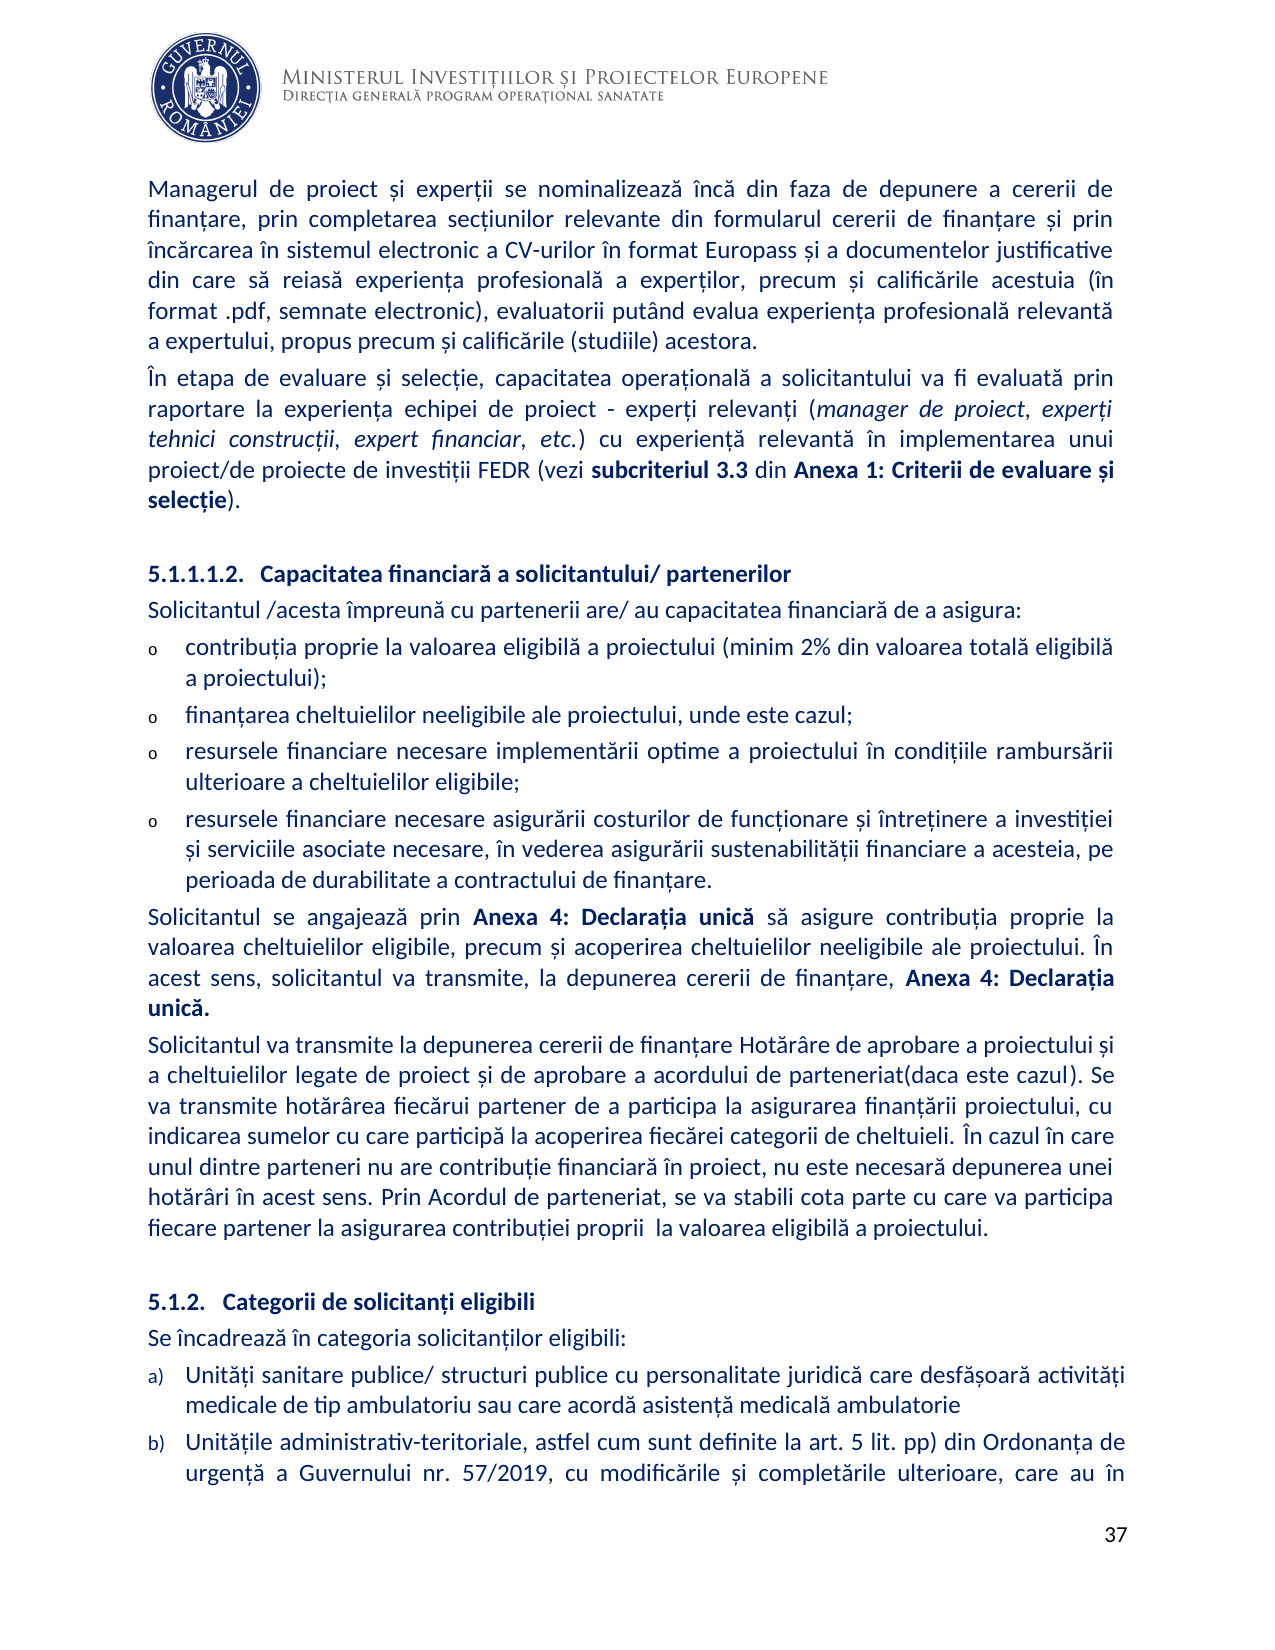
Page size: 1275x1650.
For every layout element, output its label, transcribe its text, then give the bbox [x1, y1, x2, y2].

text În etapa de evaluare și selecție, capacitatea operațională a solicitantului va fi evaluată prin raportare la experiența echipei de proiect - experți relevanți (manager de proiect, experți tehnici construcții, expert financiar, etc.) cu experiență relevantă în implementarea unui proiect/de proiecte de investiții FEDR (vezi subcriteriul 3.3 din Anexa 1: Criterii de evaluare și selecție). [148, 362, 1115, 515]
text Solicitantul /acesta împreună cu partenerii are/ au capacitatea financiară de a asigura: [148, 595, 1127, 625]
list Categorii de solicitanți eligibili [148, 1286, 1127, 1316]
list resursele financiare necesare asigurării costurilor de funcționare și întreținere a investiției și serviciile asociate necesare, în vederea asigurării sustenabilității financiare a acesteia, pe perioada de durabilitate a contractului de finanțare. [148, 803, 1115, 894]
list finanțarea cheltuielilor neeligibile ale proiectului, unde este cazul; [148, 699, 1115, 729]
list contribuția proprie la valoarea eligibilă a proiectului (minim 2% din valoarea totală eligibilă a proiectului); [148, 631, 1115, 692]
text Managerul de proiect și experții se nominalizează încă din faza de depunere a cererii de finanțare, prin completarea secțiunilor relevante din formularul cererii de finanțare și prin încărcarea în sistemul electronic a CV-urilor în format Europass și a documentelor justificative din care să reiasă experiența profesională a experţilor, precum și calificările acestuia (în format .pdf, semnate electronic), evaluatorii putând evalua experiența profesională relevantă a expertului, propus precum și calificările (studiile) acestora. [148, 173, 1115, 356]
text Solicitantul va transmite la depunerea cererii de finanțare Hotărâre de aprobare a proiectului și a cheltuielilor legate de proiect și de aprobare a acordului de parteneriat(daca este cazul). Se va transmite hotărârea fiecărui partener de a participa la asigurarea finanțării proiectului, cu indicarea sumelor cu care participă la acoperirea fiecărei categorii de cheltuieli. În cazul în care unul dintre parteneri nu are contribuție financiară în proiect, nu este necesară depunerea unei hotărâri în acest sens. Prin Acordul de parteneriat, se va stabili cota parte cu care va participa fiecare partener la asigurarea contribuției proprii la valoarea eligibilă a proiectului. [148, 1029, 1115, 1243]
text Se încadrează în categoria solicitanților eligibili: [148, 1322, 1127, 1353]
list resursele financiare necesare implementării optime a proiectului în condițiile rambursării ulterioare a cheltuielilor eligibile; [148, 736, 1115, 797]
text Solicitantul se angajează prin Anexa 4: Declarația unică să asigure contribuția proprie la valoarea cheltuielilor eligibile, precum și acoperirea cheltuielilor neeligibile ale proiectului. În acest sens, solicitantul va transmite, la depunerea cererii de finanțare, Anexa 4: Declarația unică. [148, 901, 1115, 1023]
list Unități sanitare publice/ structuri publice cu personalitate juridică care desfășoară activități medicale de tip ambulatoriu sau care acordă asistență medicală ambulatorie [148, 1359, 1127, 1420]
picture [147, 29, 852, 145]
list Capacitatea financiară a solicitantului/ partenerilor [148, 558, 1127, 588]
